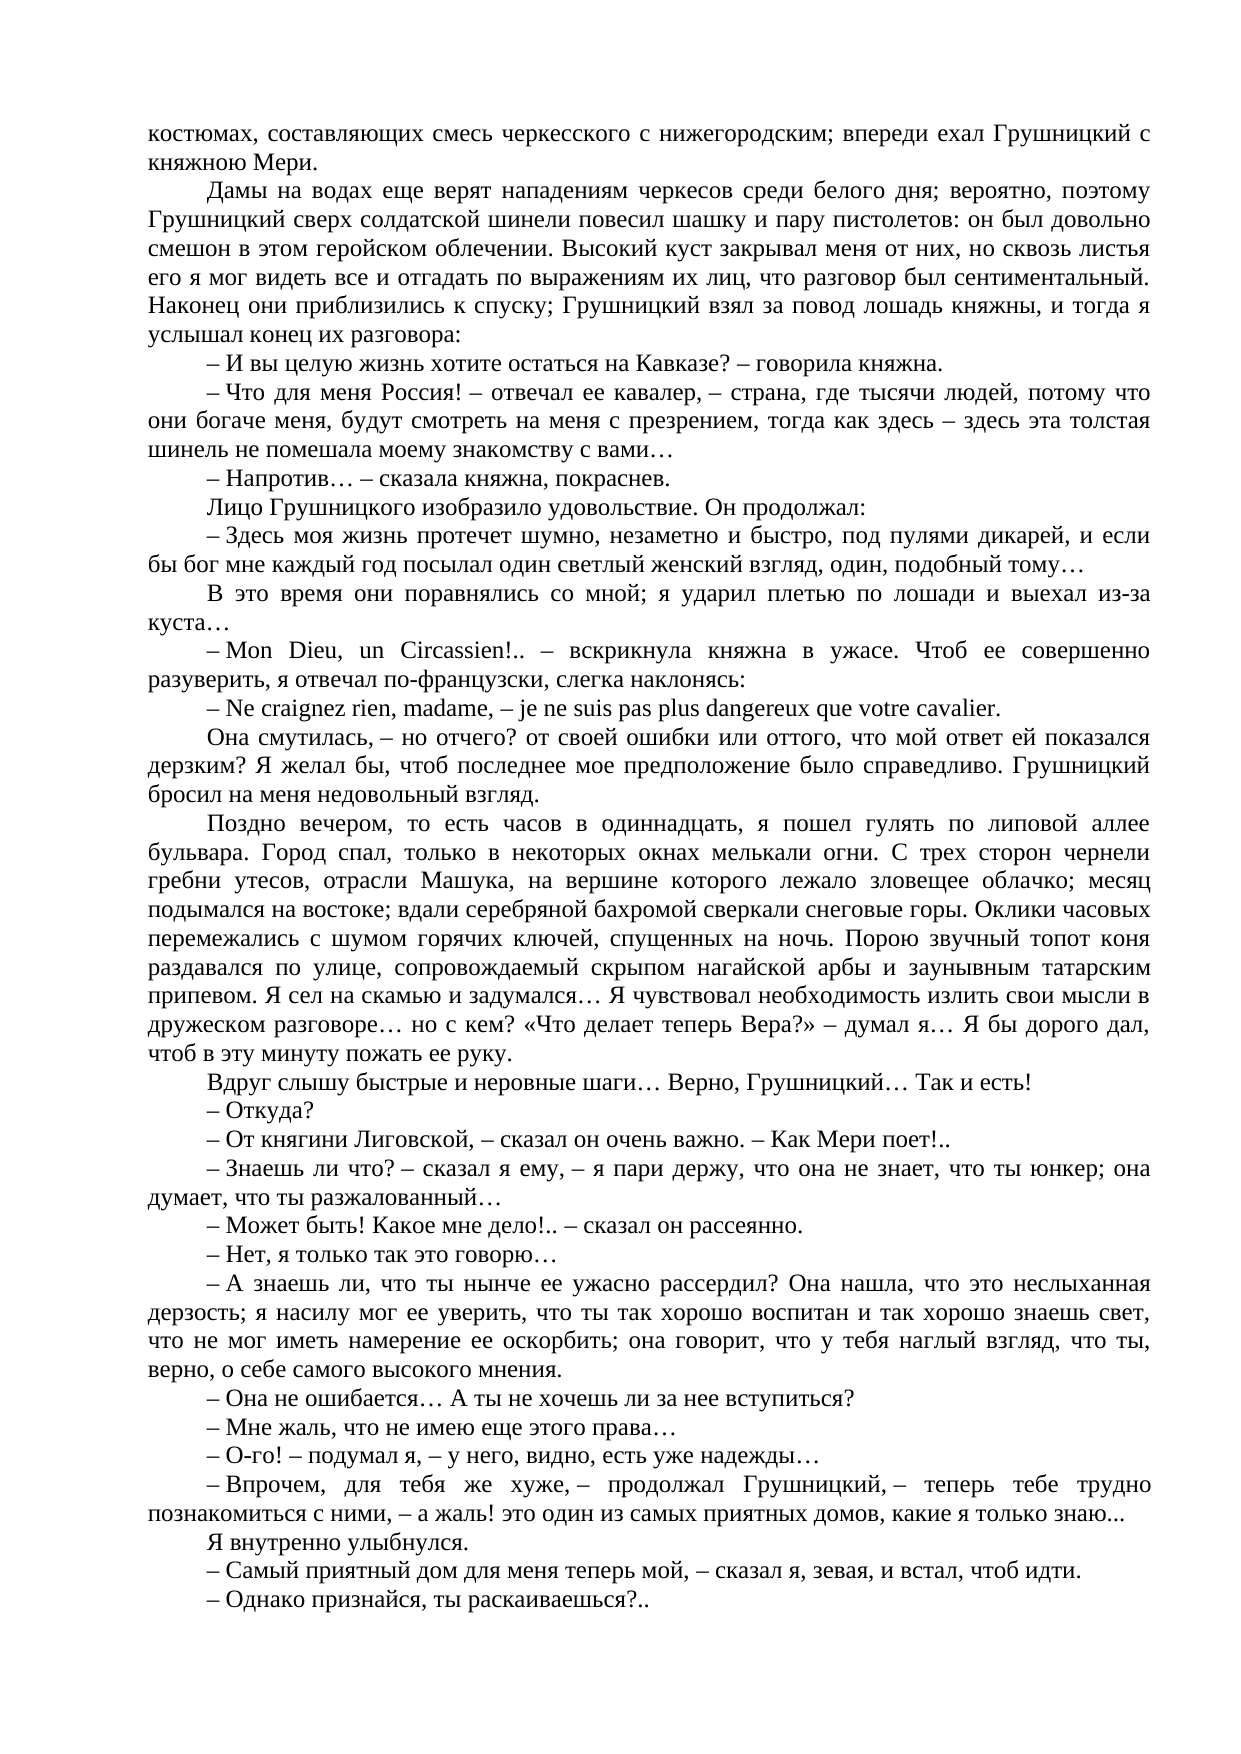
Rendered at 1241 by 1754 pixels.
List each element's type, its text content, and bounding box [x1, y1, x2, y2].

text – А знаешь ли, что ты нынче ее ужасно рассердил? Она нашла, что это неслыханная дерзость; я насилу мог ее уверить, что ты так хорошо воспитан и так хорошо знаешь свет, что не мог иметь намерение ее оскорбить; она говорит, что у тебя наглый взгляд, что ты, верно, о себе самого высокого мнения. [148, 1268, 1152, 1383]
text – Впрочем, для тебя же хуже, – продолжал Грушницкий, – теперь тебе трудно познакомиться с ними, – а жаль! это один из самых приятных домов, какие я только знаю... [148, 1469, 1152, 1527]
text Я внутренно улыбнулся. [148, 1527, 1152, 1556]
text – От княгини Лиговской, – сказал он очень важно. – Как Мери поет!.. [148, 1124, 1152, 1153]
text – Самый приятный дом для меня теперь мой, – сказал я, зевая, и встал, чтоб идти. [148, 1556, 1152, 1584]
text Дамы на водах еще верят нападениям черкесов среди белого дня; вероятно, поэтому Грушницкий сверх солдатской шинели повесил шашку и пару пистолетов: он был довольно смешон в этом геройском облечении. Высокий куст закрывал меня от них, но сквозь листья его я мог видеть все и отгадать по выражениям их лиц, что разговор был сентиментальный. Наконец они приблизились к спуску; Грушницкий взял за повод лошадь княжны, и тогда я услышал конец их разговора: [148, 176, 1152, 348]
text Лицо Грушницкого изобразило удовольствие. Он продолжал: [148, 492, 1152, 521]
text – Однако признайся, ты раскаиваешься?.. [148, 1584, 1152, 1613]
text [148, 118, 1152, 176]
text – О-го! – подумал я, – у него, видно, есть уже надежды… [148, 1441, 1152, 1469]
text – И вы целую жизнь хотите остаться на Кавказе? – говорила княжна. [148, 348, 1152, 377]
text – Mon Dieu, un Circassien!.. – вскрикнула княжна в ужасе. Чтоб ее совершенно разуверить, я отвечал по-французски, слегка наклонясь: [148, 636, 1152, 693]
text – Она не ошибается… А ты не хочешь ли за нее вступиться? [148, 1383, 1152, 1412]
text В это время они поравнялись со мной; я ударил плетью по лошади и выехал из-за куста… [148, 578, 1152, 636]
text – Ne craignez rien, madame, – je ne suis pas plus dangereux que votre cavalier. [148, 693, 1152, 722]
text – Откуда? [148, 1096, 1152, 1124]
text – Напротив… – сказала княжна, покраснев. [148, 463, 1152, 492]
text – Что для меня Россия! – отвечал ее кавалер, – страна, где тысячи людей, потому что они богаче меня, будут смотреть на меня с презрением, тогда как здесь – здесь эта толстая шинель не помешала моему знакомству с вами… [148, 377, 1152, 463]
text – Нет, я только так это говорю… [148, 1239, 1152, 1268]
text Она смутилась, – но отчего? от своей ошибки или оттого, что мой ответ ей показался дерзким? Я желал бы, чтоб последнее мое предположение было справедливо. Грушницкий бросил на меня недовольный взгляд. [148, 722, 1152, 808]
text – Мне жаль, что не имею еще этого права… [148, 1412, 1152, 1441]
text – Здесь моя жизнь протечет шумно, незаметно и быстро, под пулями дикарей, и если бы бог мне каждый год посылал один светлый женский взгляд, один, подобный тому… [148, 521, 1152, 578]
text Вдруг слышу быстрые и неровные шаги… Верно, Грушницкий… Так и есть! [148, 1067, 1152, 1096]
text – Может быть! Какое мне дело!.. – сказал он рассеянно. [148, 1211, 1152, 1239]
text – Знаешь ли что? – сказал я ему, – я пари держу, что она не знает, что ты юнкер; она думает, что ты разжалованный… [148, 1153, 1152, 1211]
text Поздно вечером, то есть часов в одиннадцать, я пошел гулять по липовой аллее бульвара. Город спал, только в некоторых окнах мелькали огни. С трех сторон чернели гребни утесов, отрасли Машука, на вершине которого лежало зловещее облачко; месяц подымался на востоке; вдали серебряной бахромой сверкали снеговые горы. Оклики часовых перемежались с шумом горячих ключей, спущенных на ночь. Порою звучный топот коня раздавался по улице, сопровождаемый скрыпом нагайской арбы и заунывным татарским припевом. Я сел на скамью и задумался… Я чувствовал необходимость излить свои мысли в дружеском разговоре… но с кем? «Что делает теперь Вера?» – думал я… Я бы дорого дал, чтоб в эту минуту пожать ее руку. [148, 808, 1152, 1067]
